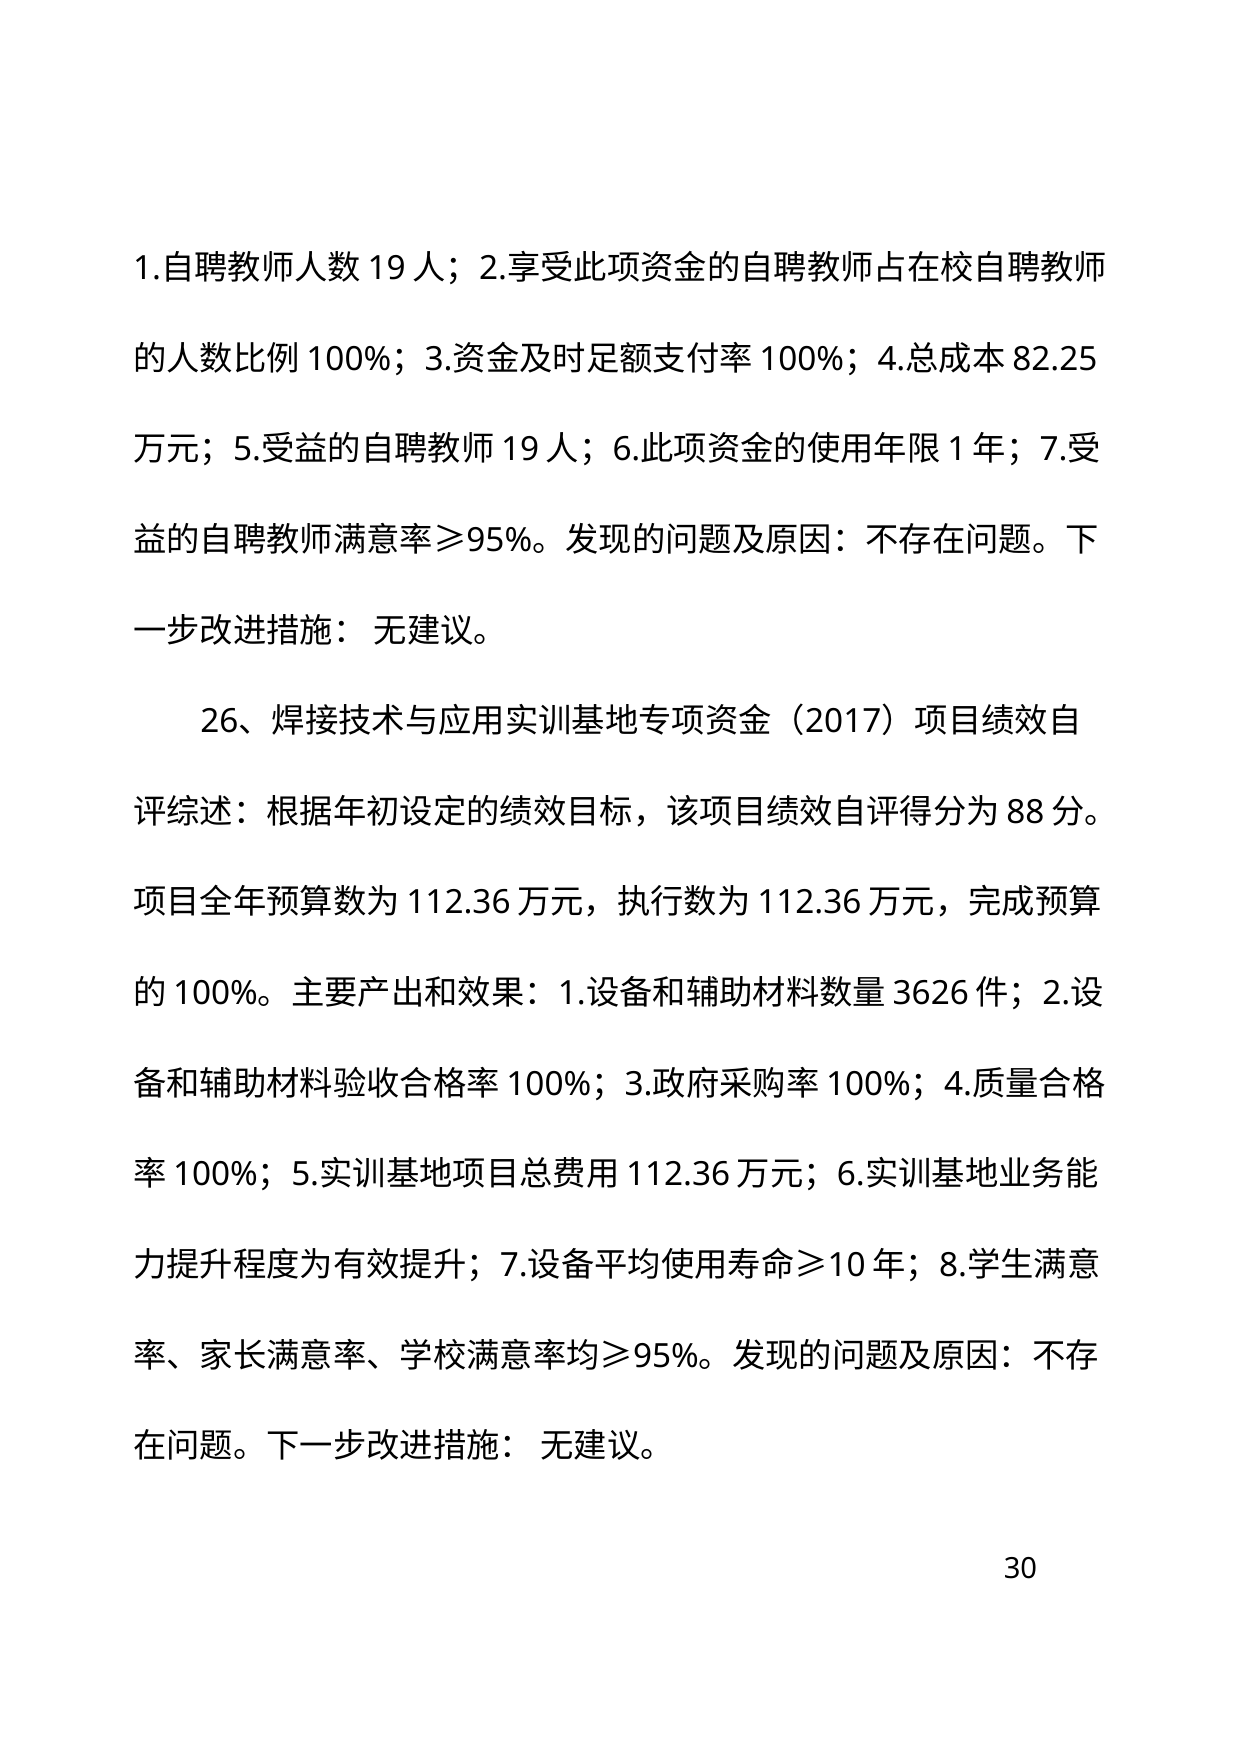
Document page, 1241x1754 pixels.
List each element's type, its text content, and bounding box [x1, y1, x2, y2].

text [133, 220, 1107, 673]
text 26、焊接技术与应用实训基地专项资金（2017）项目绩效自评综述：根据年初设定的绩效目标，该项目绩效自评得分为88分。项目全年预算数为112.36万元，执行数为112.36万元，完成预算的100%。主要产出和效果：1.设备和辅助材料数量3626件；2.设备和辅助材料验收合格率100%；3.政府采购率100%；4.质量合格率100%；5.实训基地项目总费用112.36万元；6.实训基地业务能力提升程度为有效提升；7.设备平均使用寿命≥10年；8.学生满意率、家长满意率、学校满意率均≥95%。发现的问题及原因：不存在问题。下一步改进措施： 无建议。 [133, 673, 1107, 1489]
